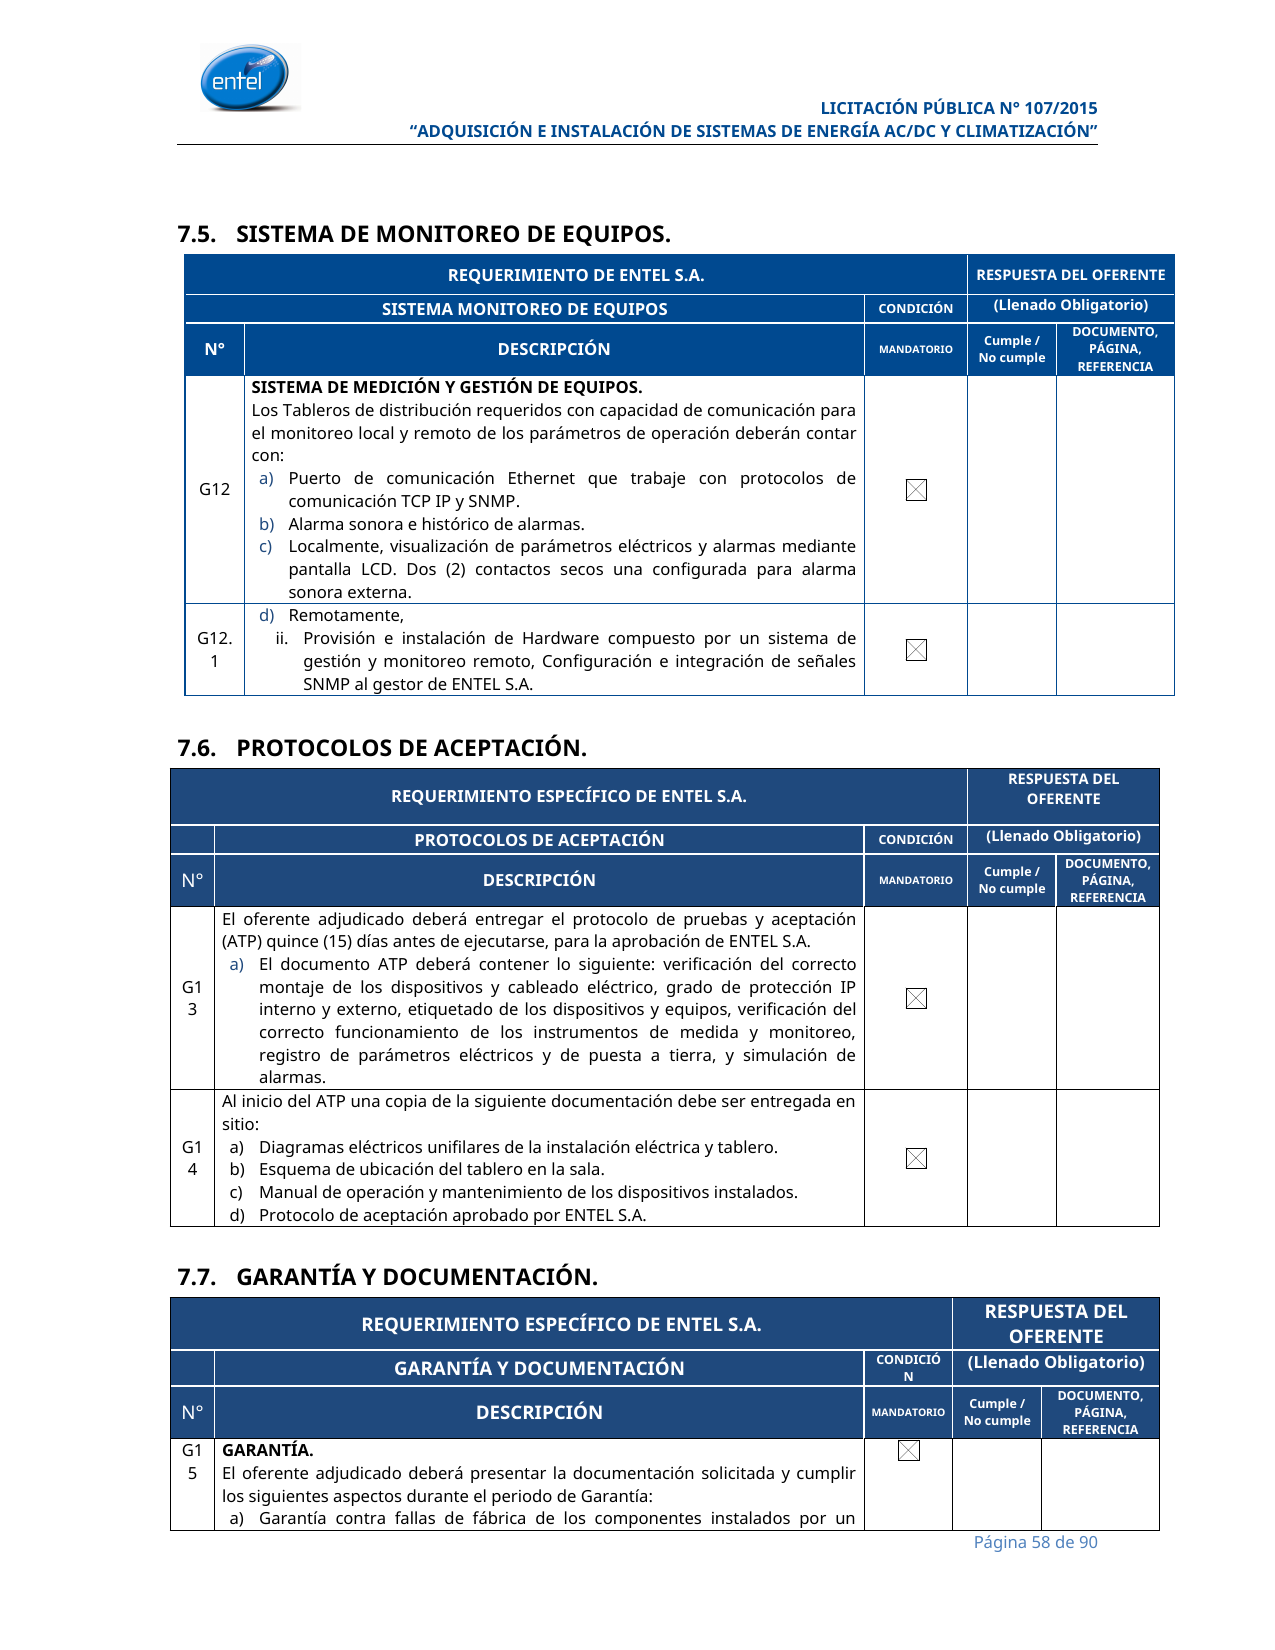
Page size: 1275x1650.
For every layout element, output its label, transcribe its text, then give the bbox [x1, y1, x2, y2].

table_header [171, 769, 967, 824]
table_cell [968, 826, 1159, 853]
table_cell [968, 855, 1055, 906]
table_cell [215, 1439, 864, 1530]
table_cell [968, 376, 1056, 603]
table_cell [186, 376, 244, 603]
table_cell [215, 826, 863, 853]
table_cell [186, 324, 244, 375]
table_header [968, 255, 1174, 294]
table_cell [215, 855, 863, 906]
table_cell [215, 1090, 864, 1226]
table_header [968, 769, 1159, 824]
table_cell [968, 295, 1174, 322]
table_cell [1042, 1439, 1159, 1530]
list GARANTÍA Y DOCUMENTACIÓN. [177, 1261, 1098, 1292]
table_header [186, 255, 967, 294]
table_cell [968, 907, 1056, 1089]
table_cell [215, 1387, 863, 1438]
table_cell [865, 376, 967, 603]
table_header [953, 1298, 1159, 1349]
list SISTEMA DE MONITOREO DE EQUIPOS. [177, 218, 1098, 250]
list PROTOCOLOS DE ACEPTACIÓN. [177, 732, 1098, 763]
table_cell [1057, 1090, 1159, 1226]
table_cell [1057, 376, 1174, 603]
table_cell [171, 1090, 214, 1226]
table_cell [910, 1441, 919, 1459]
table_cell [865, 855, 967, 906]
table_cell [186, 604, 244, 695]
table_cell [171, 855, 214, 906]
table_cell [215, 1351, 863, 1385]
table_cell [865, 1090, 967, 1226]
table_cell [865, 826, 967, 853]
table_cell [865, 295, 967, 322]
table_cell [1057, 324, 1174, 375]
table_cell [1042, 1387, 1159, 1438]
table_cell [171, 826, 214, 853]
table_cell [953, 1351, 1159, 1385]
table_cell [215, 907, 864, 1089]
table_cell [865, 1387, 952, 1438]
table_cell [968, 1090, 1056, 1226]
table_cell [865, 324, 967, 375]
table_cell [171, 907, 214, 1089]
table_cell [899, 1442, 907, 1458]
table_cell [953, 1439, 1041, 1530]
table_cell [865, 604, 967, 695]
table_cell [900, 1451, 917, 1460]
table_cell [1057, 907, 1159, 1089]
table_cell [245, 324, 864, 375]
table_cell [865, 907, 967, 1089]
picture [200, 43, 302, 112]
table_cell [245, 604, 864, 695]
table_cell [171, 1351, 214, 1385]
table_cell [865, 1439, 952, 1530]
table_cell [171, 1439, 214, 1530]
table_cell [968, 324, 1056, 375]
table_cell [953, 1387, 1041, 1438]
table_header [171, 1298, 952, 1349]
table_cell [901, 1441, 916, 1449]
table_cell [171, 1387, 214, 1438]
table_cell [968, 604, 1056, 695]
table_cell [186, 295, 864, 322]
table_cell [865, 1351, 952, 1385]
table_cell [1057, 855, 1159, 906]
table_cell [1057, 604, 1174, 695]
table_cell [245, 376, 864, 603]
